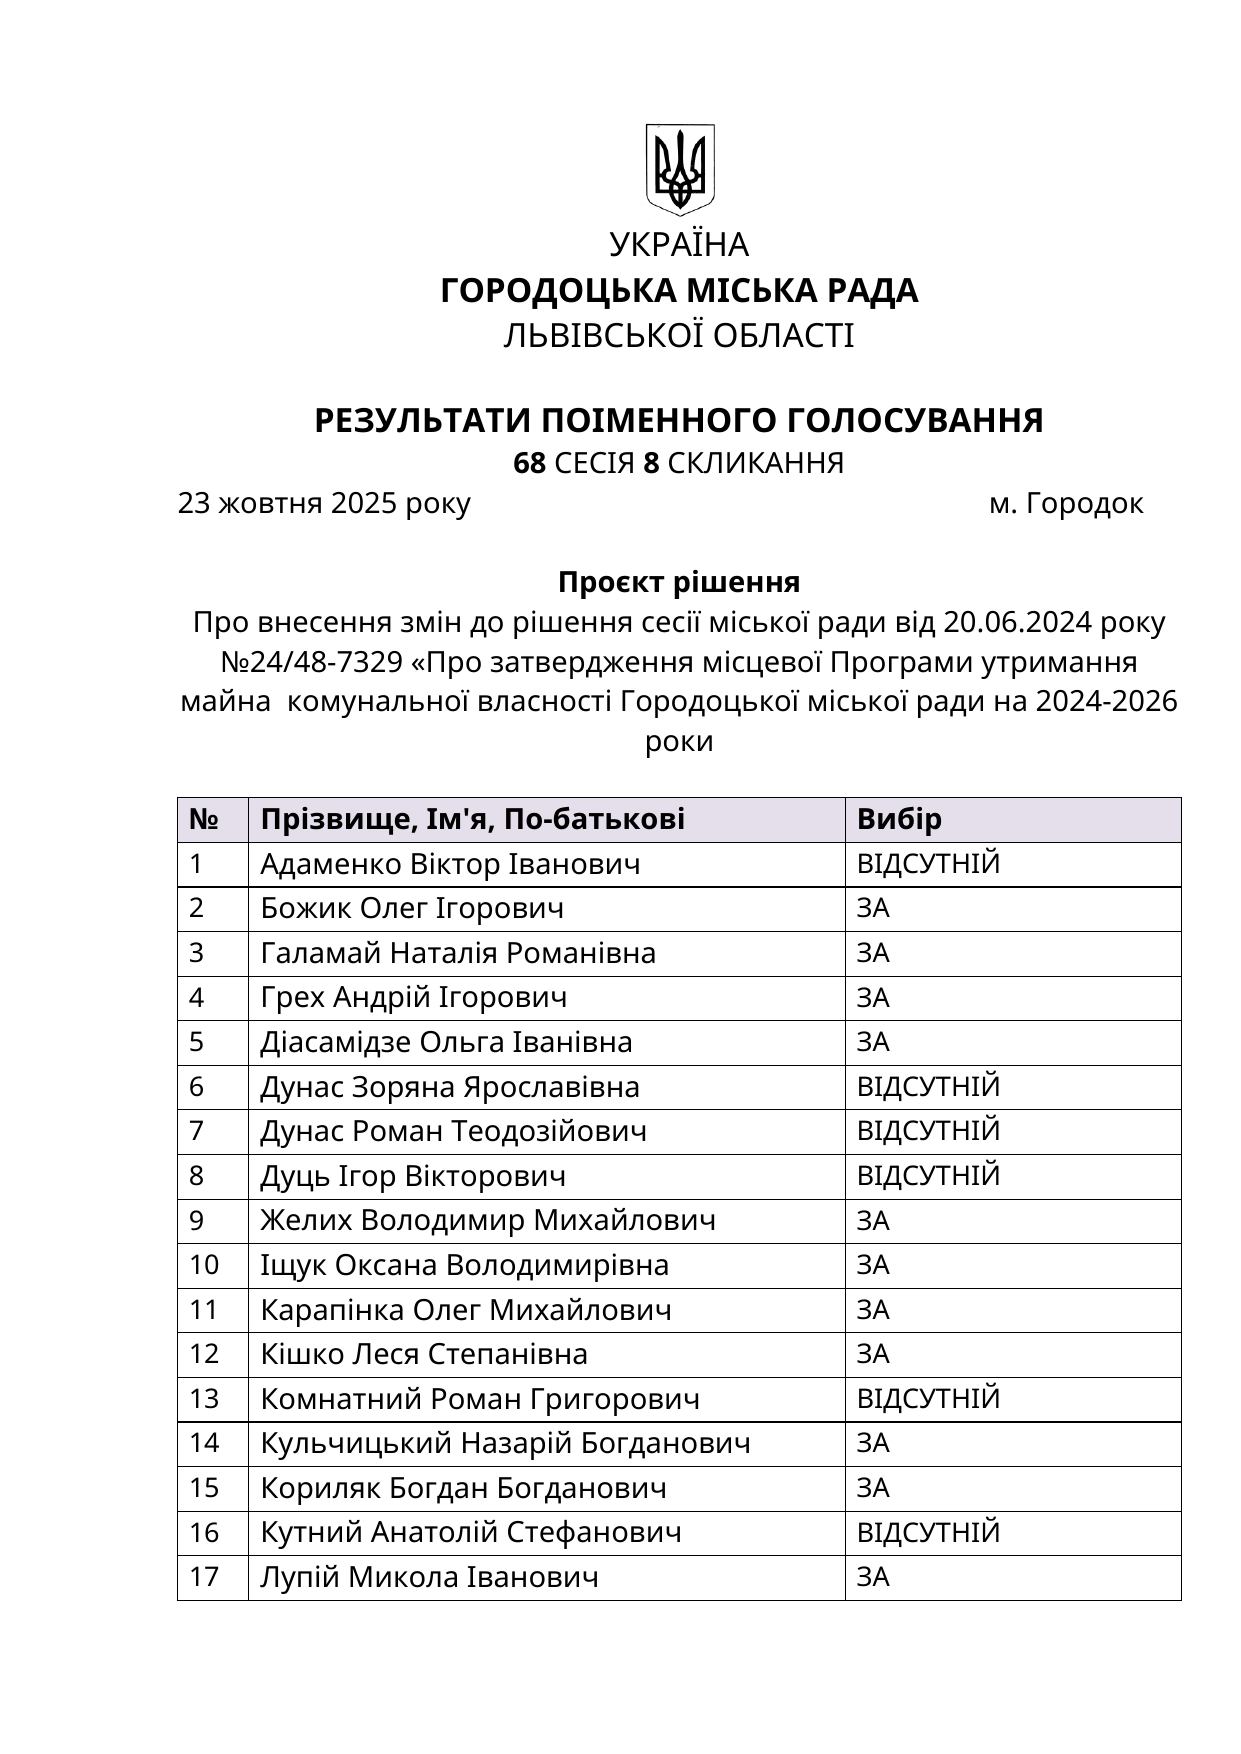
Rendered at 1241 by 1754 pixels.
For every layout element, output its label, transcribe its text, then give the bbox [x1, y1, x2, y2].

text Про внесення змін до рішення сесії міської ради від 20.06.2024 року №24/48-7329 «Про затвердження місцевої Програми утримання майна комунальної власності Городоцької міської ради на 2024-2026 роки [177, 601, 1181, 760]
table_cell 4 [178, 977, 248, 1020]
table_header Вибір [846, 798, 1181, 842]
table_cell 1 [178, 843, 248, 886]
table_cell ЗА [846, 1200, 1181, 1243]
table_cell Діасамідзе Ольга Іванівна [249, 1021, 845, 1065]
text 68 СЕСІЯ 8 СКЛИКАННЯ [177, 442, 1181, 482]
table_cell ЗА [846, 1021, 1181, 1065]
table_header № [178, 798, 248, 842]
text УКРАЇНА [177, 221, 1181, 266]
picture [633, 118, 726, 221]
table_cell ЗА [846, 977, 1181, 1020]
table_cell 11 [178, 1289, 248, 1332]
table_cell 17 [178, 1556, 248, 1600]
table_cell Грех Андрій Ігорович [249, 977, 845, 1020]
table_cell ЗА [846, 1333, 1181, 1377]
table_cell Божик Олег Ігорович [249, 888, 845, 931]
text Проєкт рішення [177, 561, 1181, 601]
table_cell Дунас Роман Теодозійович [249, 1110, 845, 1154]
table_cell 13 [178, 1378, 248, 1421]
table_cell ЗА [846, 1423, 1181, 1466]
text ГОРОДОЦЬКА МІСЬКА РАДА [177, 266, 1181, 312]
table_cell 10 [178, 1244, 248, 1288]
table_cell ВІДСУТНІЙ [846, 1066, 1181, 1109]
table_cell ВІДСУТНІЙ [846, 843, 1181, 886]
table_cell ВІДСУТНІЙ [846, 1110, 1181, 1154]
table_cell 9 [178, 1200, 248, 1243]
table_cell Іщук Оксана Володимирівна [249, 1244, 845, 1288]
table_cell Карапінка Олег Михайлович [249, 1289, 845, 1332]
table_cell 2 [178, 888, 248, 931]
table_cell ЗА [846, 1467, 1181, 1511]
text РЕЗУЛЬТАТИ ПОІМЕННОГО ГОЛОСУВАННЯ [177, 397, 1181, 442]
table_cell ЗА [846, 932, 1181, 976]
table_cell 6 [178, 1066, 248, 1109]
text ЛЬВІВСЬКОЇ ОБЛАСТІ [177, 312, 1181, 357]
table_cell 5 [178, 1021, 248, 1065]
table_cell ЗА [846, 888, 1181, 931]
table_cell 16 [178, 1512, 248, 1555]
table_cell Дунас Зоряна Ярославівна [249, 1066, 845, 1109]
table_cell ЗА [846, 1244, 1181, 1288]
table_cell 8 [178, 1155, 248, 1198]
table_cell Адаменко Віктор Іванович [249, 843, 845, 886]
table_cell ЗА [846, 1556, 1181, 1600]
table_cell ВІДСУТНІЙ [846, 1378, 1181, 1421]
table_cell 14 [178, 1423, 248, 1466]
table_cell ВІДСУТНІЙ [846, 1155, 1181, 1198]
table_cell Кульчицький Назарій Богданович [249, 1423, 845, 1466]
table_cell Лупій Микола Іванович [249, 1556, 845, 1600]
table_cell Желих Володимир Михайлович [249, 1200, 845, 1243]
text 23 жовтня 2025 року м. Городок [177, 482, 1181, 522]
table_header Прізвище, Ім'я, По-батькові [249, 798, 845, 842]
table_cell 12 [178, 1333, 248, 1377]
table_cell Комнатний Роман Григорович [249, 1378, 845, 1421]
table_cell 7 [178, 1110, 248, 1154]
table_cell 3 [178, 932, 248, 976]
table_cell ВІДСУТНІЙ [846, 1512, 1181, 1555]
table_cell Кішко Леся Степанівна [249, 1333, 845, 1377]
table_cell Галамай Наталія Романівна [249, 932, 845, 976]
table_cell Кориляк Богдан Богданович [249, 1467, 845, 1511]
table_cell 15 [178, 1467, 248, 1511]
table_cell Дуць Ігор Вікторович [249, 1155, 845, 1198]
table_cell ЗА [846, 1289, 1181, 1332]
table_cell Кутний Анатолій Стефанович [249, 1512, 845, 1555]
